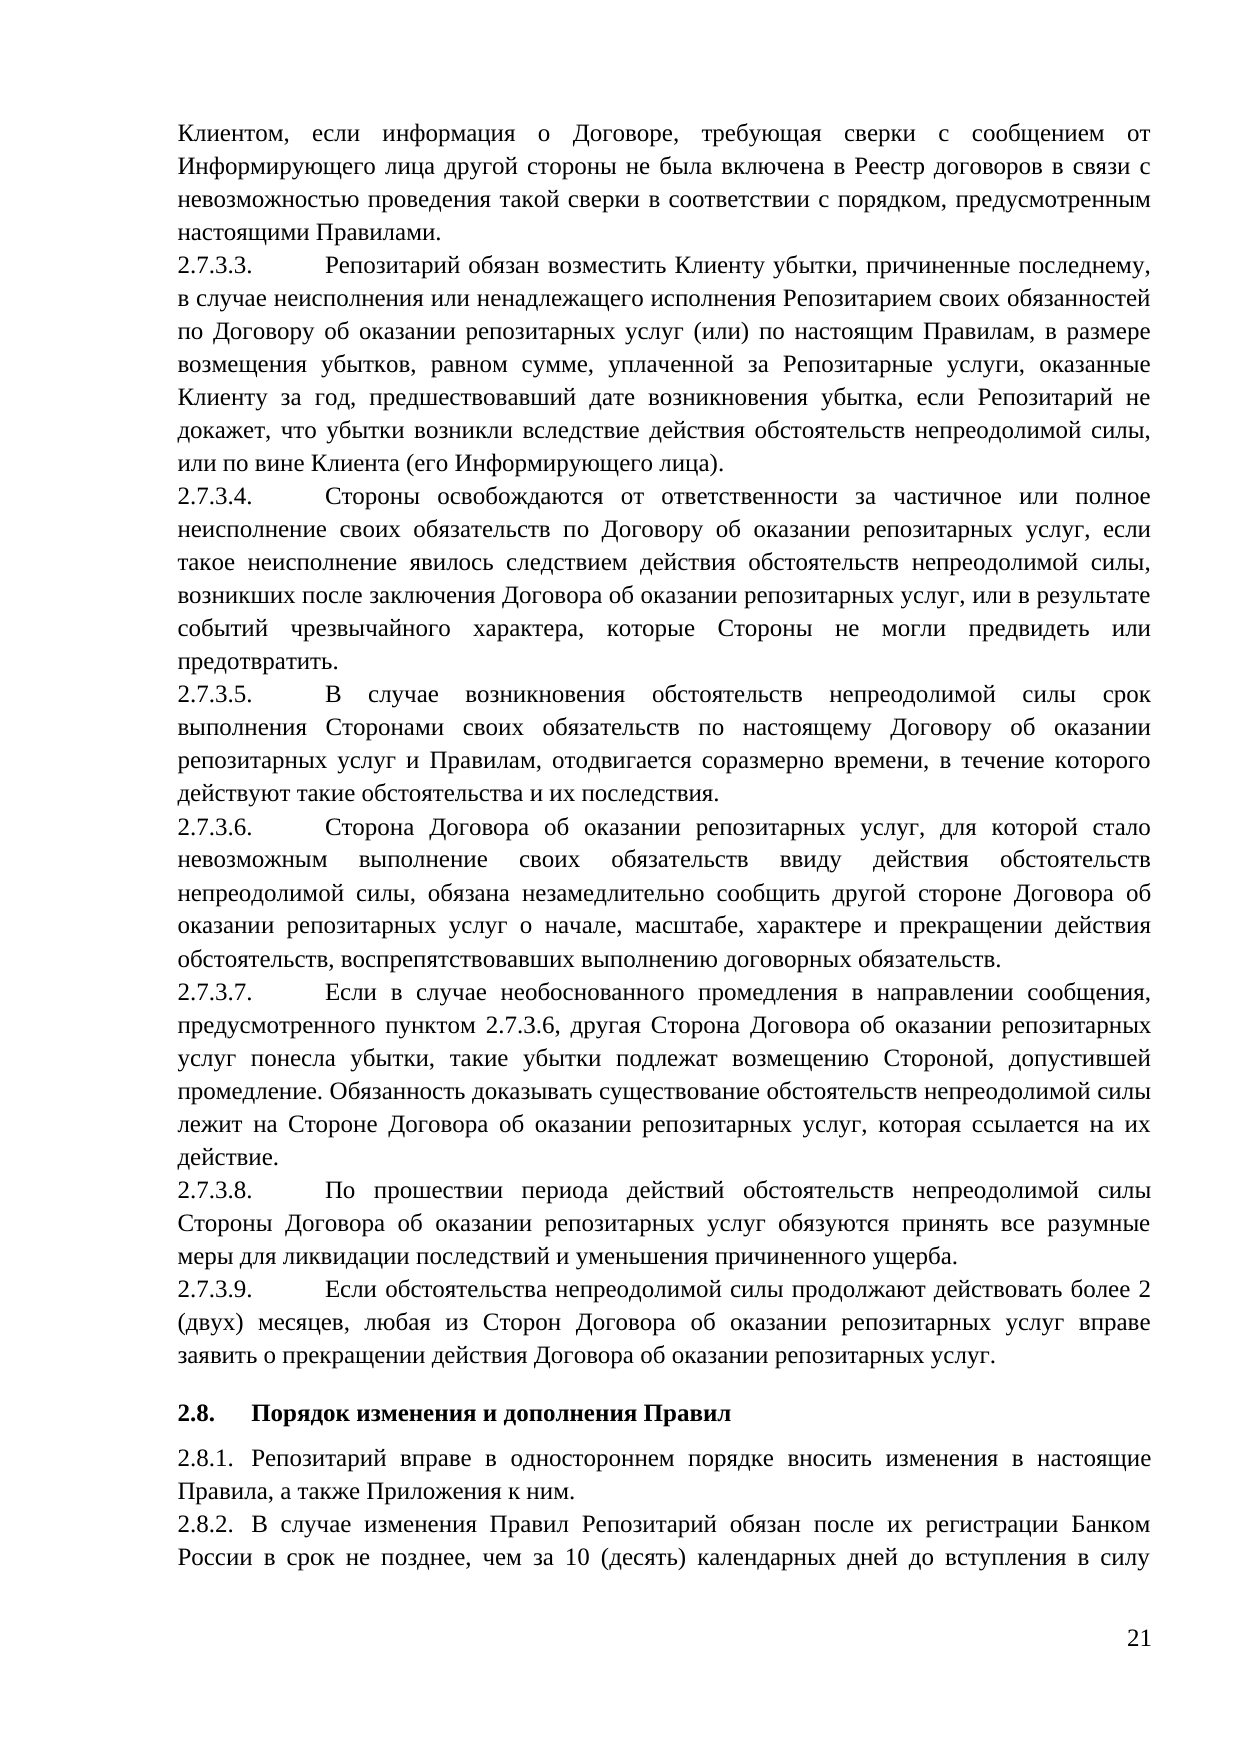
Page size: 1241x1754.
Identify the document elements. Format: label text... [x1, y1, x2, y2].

subtitle Порядок изменения и дополнения Правил [177, 1398, 1152, 1427]
list В случае возникновения обстоятельств непреодолимой силы срок выполнения Сторонами своих обязательств по настоящему Договору об оказании репозитарных услуг и Правилам, отодвигается соразмерно времени, в течение которого действуют такие обстоятельства и их последствия. [177, 679, 1152, 807]
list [177, 118, 1152, 246]
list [177, 1509, 1152, 1571]
list Репозитарий обязан возместить Клиенту убытки, причиненные последнему, в случае неисполнения или ненадлежащего исполнения Репозитарием своих обязанностей по Договору об оказании репозитарных услуг (или) по настоящим Правилам, в размере возмещения убытков, равном сумме, уплаченной за Репозитарные услуги, оказанные Клиенту за год, предшествовавший дате возникновения убытка, если Репозитарий не докажет, что убытки возникли вследствие действия обстоятельств непреодолимой силы, или по вине Клиента (его Информирующего лица). [177, 250, 1152, 477]
list Репозитарий вправе в одностороннем порядке вносить изменения в настоящие Правила, а также Приложения к ним. [177, 1443, 1152, 1505]
list По прошествии периода действий обстоятельств непреодолимой силы Стороны Договора об оказании репозитарных услуг обязуются принять все разумные меры для ликвидации последствий и уменьшения причиненного ущерба. [177, 1175, 1152, 1269]
list Если в случае необоснованного промедления в направлении сообщения, предусмотренного пунктом 2.7.3.6, другая Сторона Договора об оказании репозитарных услуг понесла убытки, такие убытки подлежат возмещению Стороной, допустившей промедление. Обязанность доказывать существование обстоятельств непреодолимой силы лежит на Стороне Договора об оказании репозитарных услуг, которая ссылается на их действие. [177, 977, 1152, 1171]
list Если обстоятельства непреодолимой силы продолжают действовать более 2 (двух) месяцев, любая из Сторон Договора об оказании репозитарных услуг вправе заявить о прекращении действия Договора об оказании репозитарных услуг. [177, 1274, 1152, 1369]
list Стороны освобождаются от ответственности за частичное или полное неисполнение своих обязательств по Договору об оказании репозитарных услуг, если такое неисполнение явилось следствием действия обстоятельств непреодолимой силы, возникших после заключения Договора об оказании репозитарных услуг, или в результате событий чрезвычайного характера, которые Стороны не могли предвидеть или предотвратить. [177, 481, 1152, 675]
list Сторона Договора об оказании репозитарных услуг, для которой стало невозможным выполнение своих обязательств ввиду действия обстоятельств непреодолимой силы, обязана незамедлительно сообщить другой стороне Договора об оказании репозитарных услуг о начале, масштабе, характере и прекращении действия обстоятельств, воспрепятствовавших выполнению договорных обязательств. [177, 812, 1152, 972]
